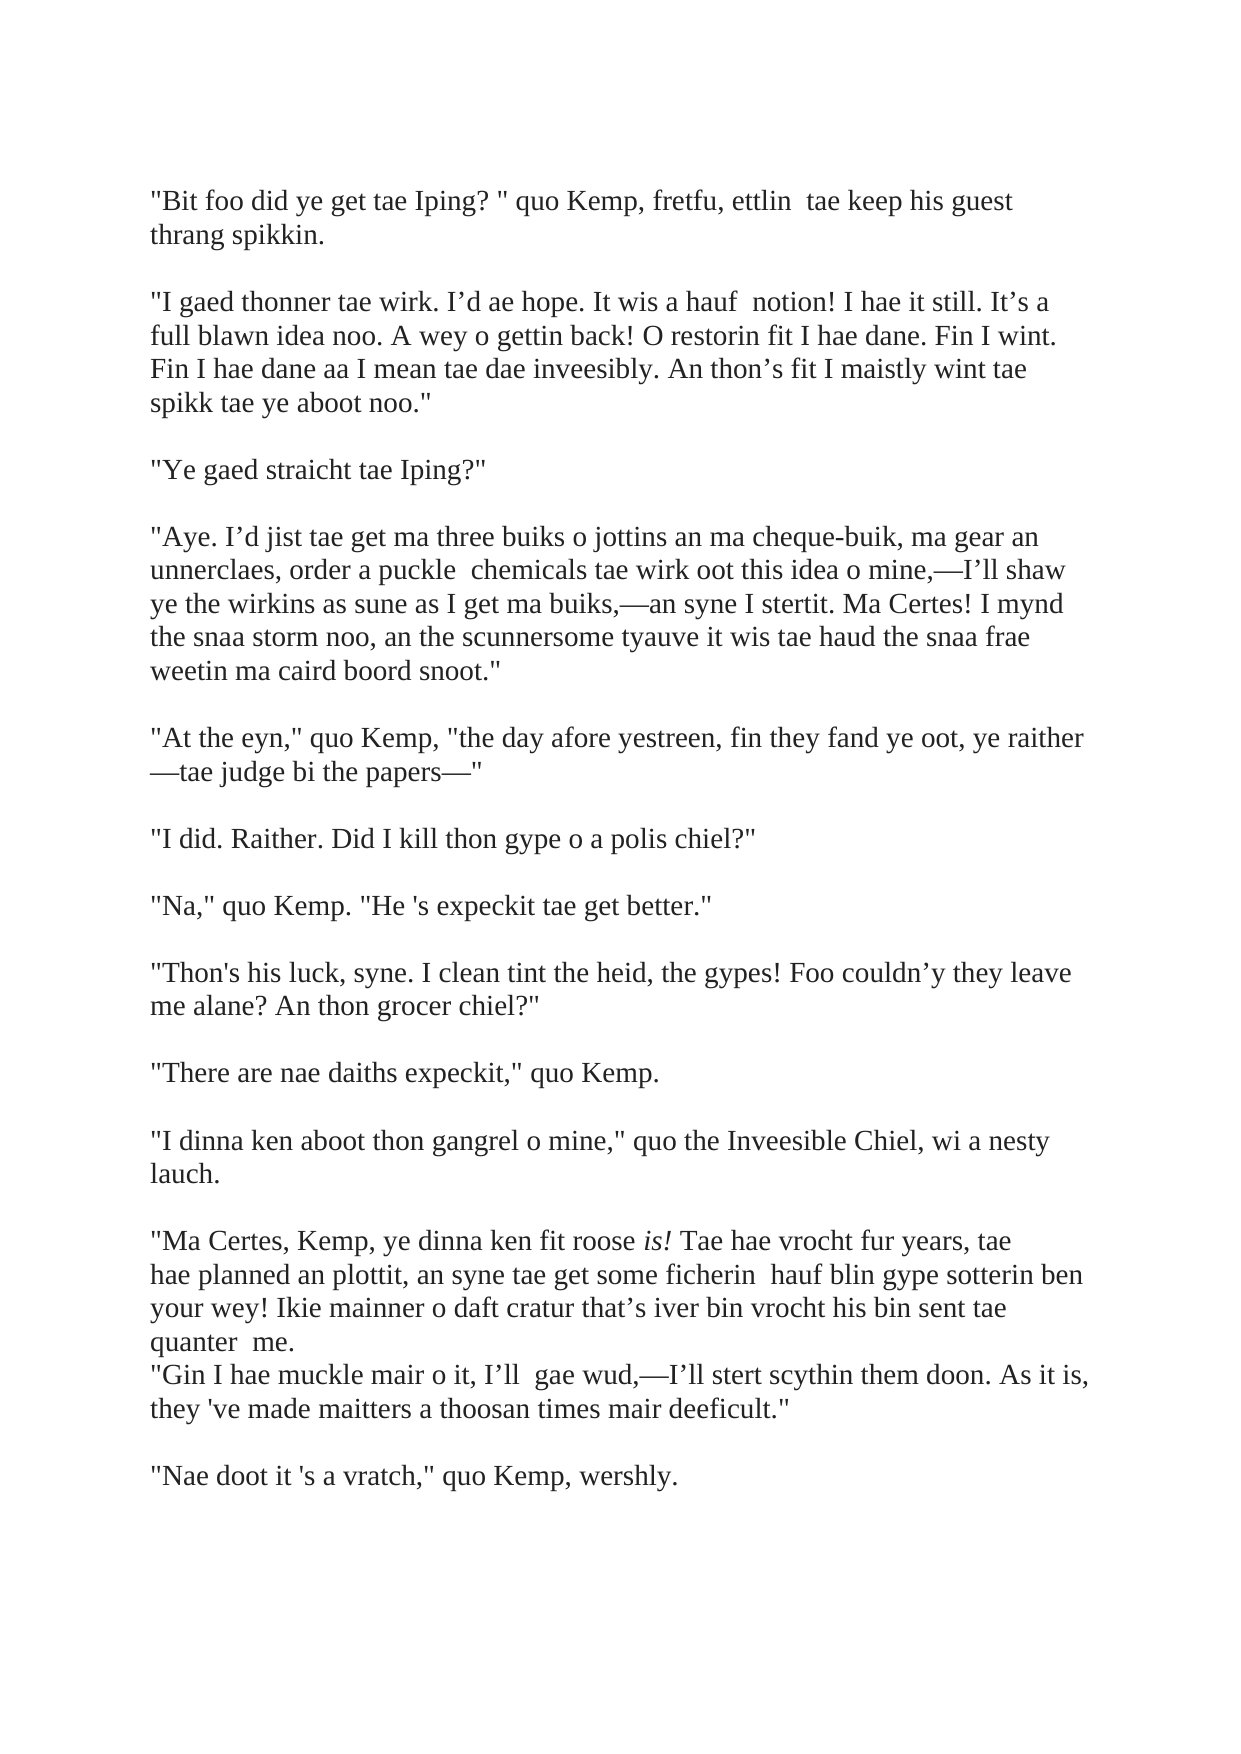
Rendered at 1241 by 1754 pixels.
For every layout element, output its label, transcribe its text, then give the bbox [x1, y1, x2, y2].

text "Aye. I’d jist tae get ma three buiks o jottins an ma cheque-buik, ma gear an unnerclaes, order a puckle chemicals tae wirk oot this idea o mine,—I’ll shaw ye the wirkins as sune as I get ma buiks,—an syne I stertit. Ma Certes! I mynd the snaa storm noo, an the scunnersome tyauve it wis tae haud the snaa frae weetin ma caird boord snoot." [150, 519, 1090, 687]
text "Ye gaed straicht tae Iping?" [150, 452, 1090, 485]
text "Na," quo Kemp. "He 's expeckit tae get better." [150, 888, 1090, 921]
text "I did. Raither. Did I kill thon gype o a polis chiel?" [150, 821, 1090, 854]
text "Thon's his luck, syne. I clean tint the heid, the gypes! Foo couldn’y they leave me alane? An thon grocer chiel?" [150, 955, 1090, 1022]
text "Gin I hae muckle mair o it, I’ll gae wud,—I’ll stert scythin them doon. As it is, they 've made maitters a thoosan times mair deeficult." [150, 1357, 1090, 1424]
text "Bit foo did ye get tae Iping? " quo Kemp, fretfu, ettlin tae keep his guest thrang spikkin. [150, 183, 1090, 251]
text "I dinna ken aboot thon gangrel o mine," quo the Inveesible Chiel, wi a nesty lauch. [150, 1123, 1090, 1190]
text "Ma Certes, Kemp, ye dinna ken fit roose is! Tae hae vrocht fur years, tae hae planned an plottit, an syne tae get some ficherin hauf blin gype sotterin ben your wey! Ikie mainner o daft cratur that’s iver bin vrocht his bin sent tae quanter me. [150, 1223, 1090, 1357]
text "At the eyn," quo Kemp, "the day afore yestreen, fin they fand ye oot, ye raither—tae judge bi the papers—" [150, 720, 1090, 787]
text "There are nae daiths expeckit," quo Kemp. [150, 1056, 1090, 1089]
text "I gaed thonner tae wirk. I’d ae hope. It wis a hauf notion! I hae it still. It’s a full blawn idea noo. A wey o gettin back! O restorin fit I hae dane. Fin I wint. Fin I hae dane aa I mean tae dae inveesibly. An thon’s fit I maistly wint tae spikk tae ye aboot noo." [150, 284, 1090, 418]
text "Nae doot it 's a vratch," quo Kemp, wershly. [150, 1458, 1090, 1492]
